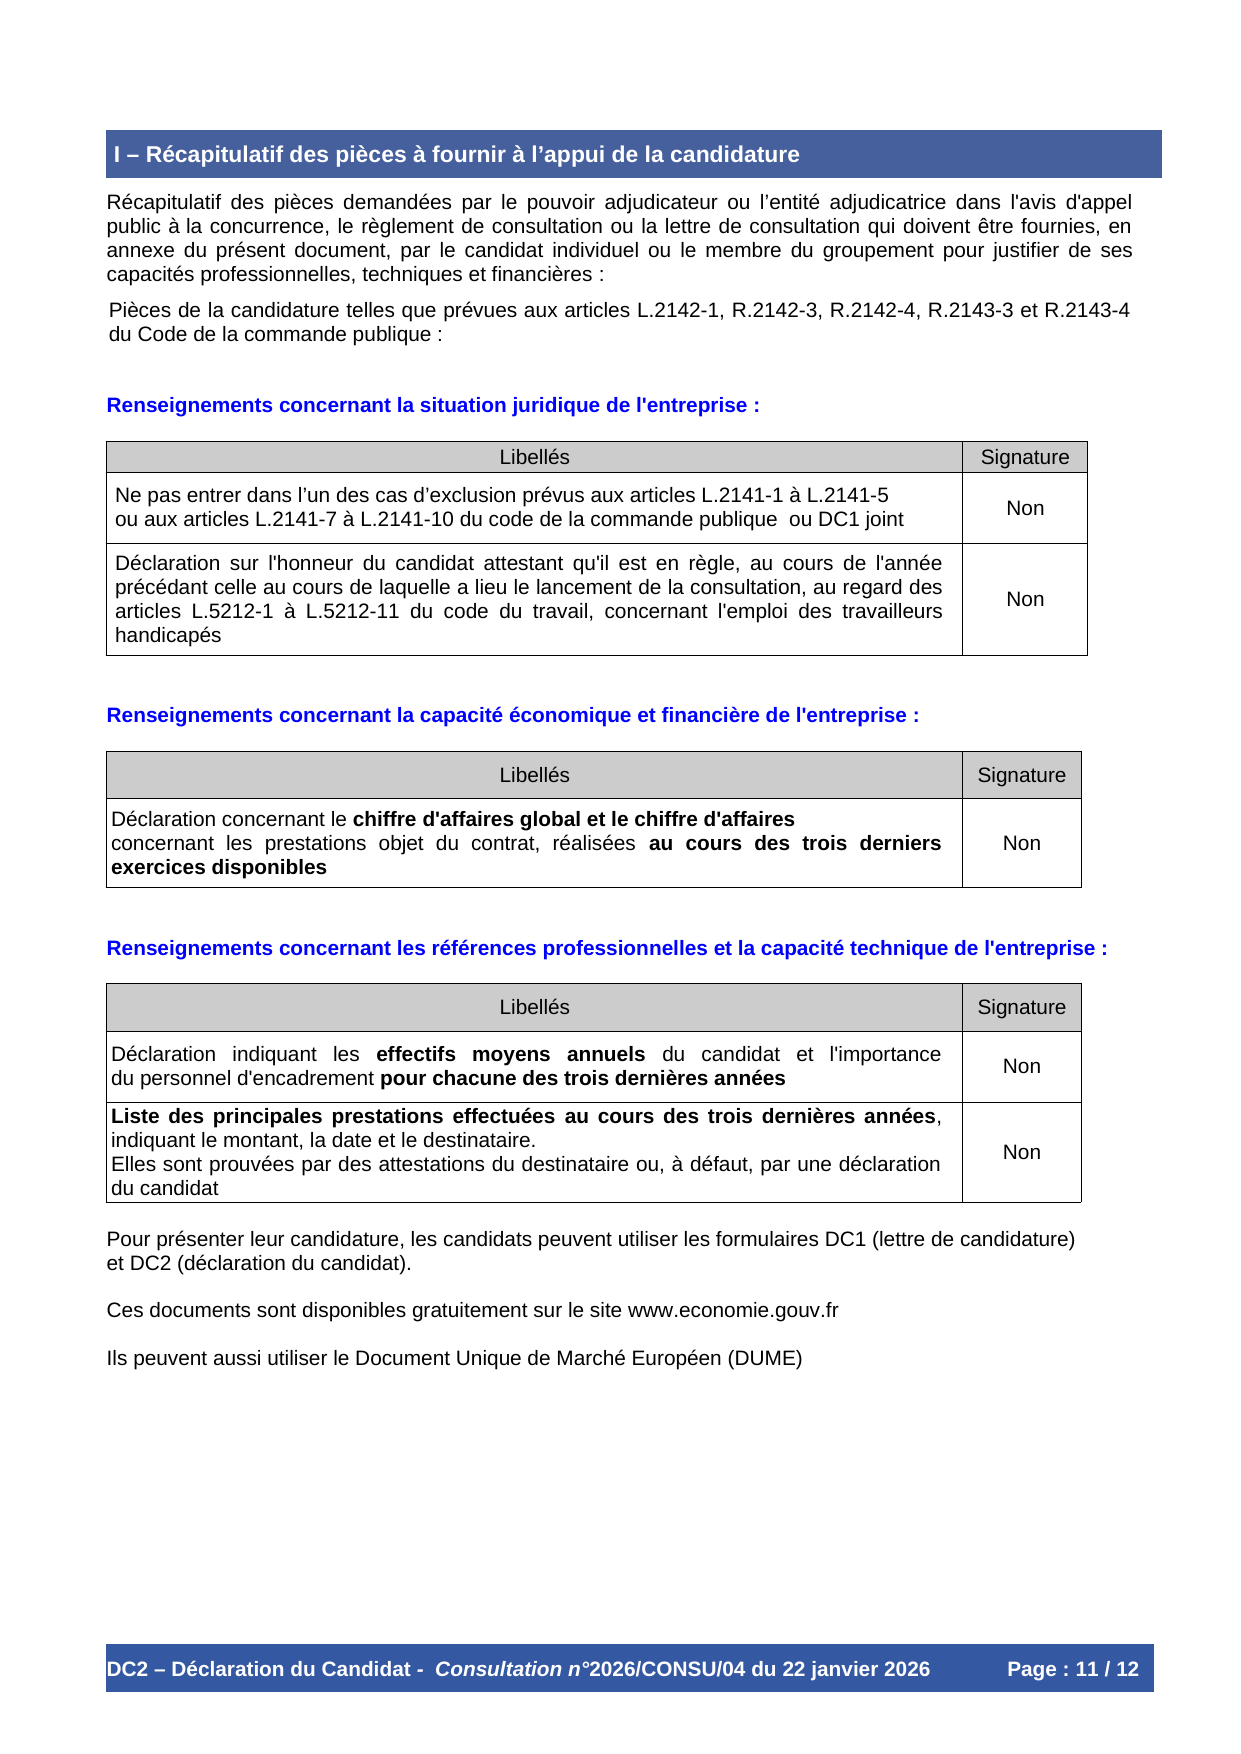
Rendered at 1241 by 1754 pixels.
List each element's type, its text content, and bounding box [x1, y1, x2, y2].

table_header Libellés [107, 984, 962, 1031]
table_cell Liste des principales prestations effectuées au cours des trois dernières années, indiquant le montant, la date et le destinataire. Elles sont prouvées par des attestations du destinataire ou, à défaut, par une déclaration du candidat [107, 1103, 962, 1202]
text Pièces de la candidature telles que prévues aux articles L.2142-1, R.2142-3, R.2142-4, R.2143-3 et R.2143-4 du Code de la commande publique : [108, 297, 1132, 345]
table_header Signature [963, 984, 1081, 1031]
table_cell Non [963, 1032, 1081, 1101]
table_cell Non [963, 1103, 1081, 1202]
table_cell Déclaration concernant le chiffre d'affaires global et le chiffre d'affaires concernant les prestations objet du contrat, réalisées au cours des trois derniers exercices disponibles [107, 799, 962, 887]
text Ces documents sont disponibles gratuitement sur le site www.economie.gouv.fr [106, 1298, 1134, 1322]
table_cell Non [963, 473, 1087, 542]
table_header I – Récapitulatif des pièces à fournir à l’appui de la candidature [106, 130, 1162, 178]
table_cell Non [963, 799, 1081, 887]
table_header Signature [963, 442, 1087, 472]
table_cell Déclaration indiquant les effectifs moyens annuels du candidat et l'importance du personnel d'encadrement pour chacune des trois dernières années [107, 1032, 962, 1101]
text Renseignements concernant les références professionnelles et la capacité technique de l'entreprise : [106, 935, 1134, 959]
text Récapitulatif des pièces demandées par le pouvoir adjudicateur ou l’entité adjudicatrice dans l'avis d'appel public à la concurrence, le règlement de consultation ou la lettre de consultation qui doivent être fournies, en annexe du présent document, par le candidat individuel ou le membre du groupement pour justifier de ses capacités professionnelles, techniques et financières : [106, 189, 1134, 285]
text Renseignements concernant la situation juridique de l'entreprise : [106, 393, 1134, 417]
text Renseignements concernant la capacité économique et financière de l'entreprise : [106, 703, 1134, 727]
text et DC2 (déclaration du candidat). [106, 1250, 1134, 1274]
text Pour présenter leur candidature, les candidats peuvent utiliser les formulaires DC1 (lettre de candidature) [106, 1226, 1134, 1250]
table_cell Déclaration sur l'honneur du candidat attestant qu'il est en règle, au cours de l'année précédant celle au cours de laquelle a lieu le lancement de la consultation, au regard des articles L.5212-1 à L.5212-11 du code du travail, concernant l'emploi des travailleurs handicapés [107, 544, 962, 655]
table_header Libellés [107, 752, 962, 798]
table_header Libellés [107, 442, 962, 472]
table_cell Ne pas entrer dans l’un des cas d’exclusion prévus aux articles L.2141-1 à L.2141-5 ou aux articles L.2141-7 à L.2141-10 du code de la commande publique ou DC1 joint [107, 473, 962, 542]
table_header Signature [963, 752, 1081, 798]
text Ils peuvent aussi utiliser le Document Unique de Marché Européen (DUME) [106, 1346, 1134, 1370]
table_cell Non [963, 544, 1087, 655]
